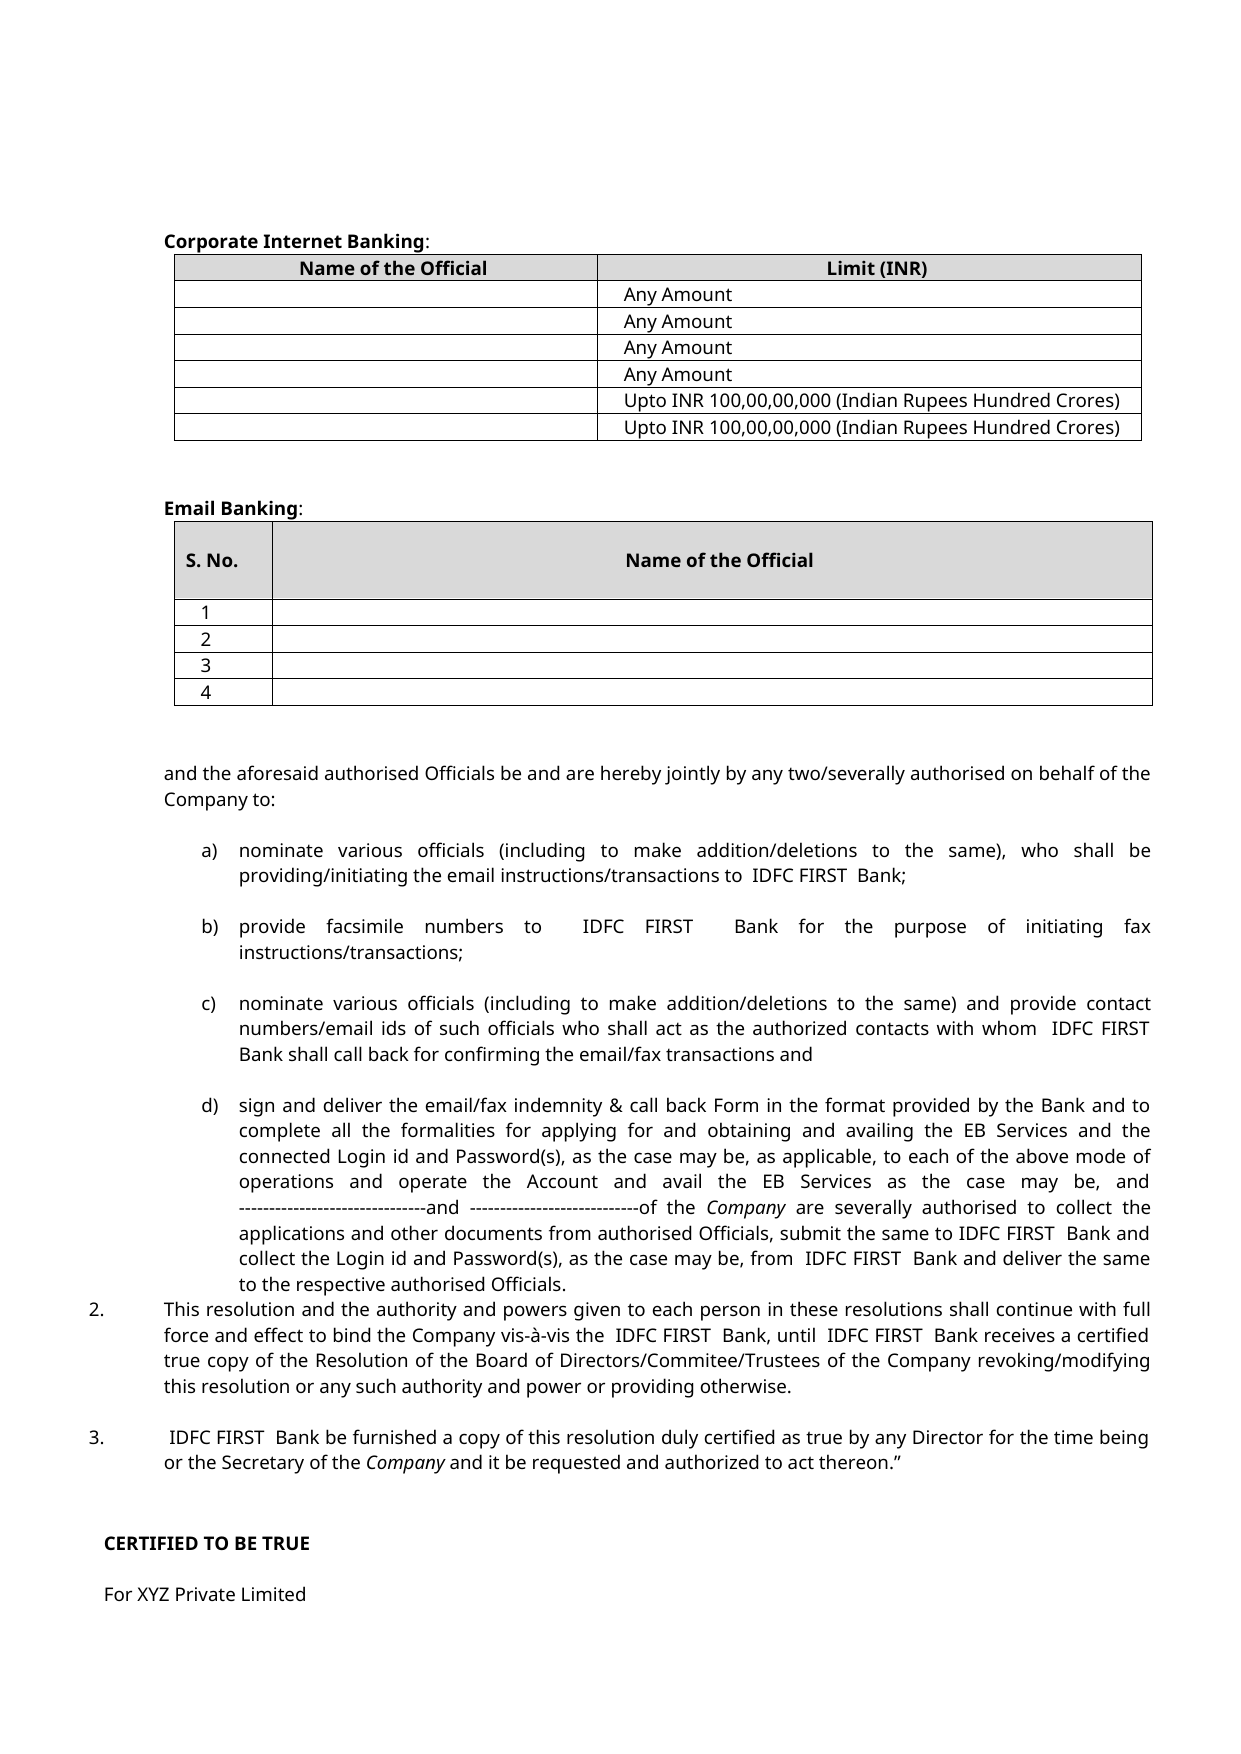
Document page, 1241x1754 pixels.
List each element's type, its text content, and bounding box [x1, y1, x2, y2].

table_cell Any Amount [598, 281, 1141, 307]
table_header S. No. [175, 522, 272, 598]
table_cell Any Amount [598, 361, 1141, 387]
table_cell [175, 361, 597, 387]
table_cell [273, 600, 1152, 625]
table_cell Any Amount [598, 335, 1141, 360]
table_cell [273, 679, 1152, 705]
table_cell [175, 414, 597, 440]
list IDFC FIRST Bank be furnished a copy of this resolution duly certified as true by any Director for the time being or the Secretary of the Company and it be requested and authorized to act thereon.” [89, 1424, 1152, 1475]
table_cell 2 [175, 626, 272, 652]
table_cell 3 [175, 653, 272, 678]
text For XYZ Private Limited [103, 1581, 1152, 1606]
text Corporate Internet Banking: [164, 228, 1152, 254]
table_cell Upto INR 100,00,00,000 (Indian Rupees Hundred Crores) [598, 414, 1141, 440]
table_cell 1 [175, 600, 272, 625]
table_cell [175, 388, 597, 413]
list nominate various officials (including to make addition/deletions to the same), who shall be providing/initiating the email instructions/transactions to IDFC FIRST Bank; [201, 837, 1152, 888]
table_cell 4 [175, 679, 272, 705]
text Email Banking: [103, 495, 1152, 521]
table_cell Upto INR 100,00,00,000 (Indian Rupees Hundred Crores) [598, 388, 1141, 413]
table_cell [175, 308, 597, 333]
list sign and deliver the email/fax indemnity & call back Form in the format provided by the Bank and to complete all the formalities for applying for and obtaining and availing the EB Services and the connected Login id and Password(s), as the case may be, as applicable, to each of the above mode of operations and operate the Account and avail the EB Services as the case may be, and -------------------------------and ----------------------------of the Company are severally authorised to collect the applications and other documents from authorised Officials, submit the same to IDFC FIRST Bank and collect the Login id and Password(s), as the case may be, from IDFC FIRST Bank and deliver the same to the respective authorised Officials. [201, 1092, 1152, 1296]
table_header Name of the Official [273, 522, 1152, 598]
table_cell [273, 626, 1152, 652]
text CERTIFIED TO BE TRUE [103, 1530, 1152, 1555]
table_cell [175, 335, 597, 360]
list This resolution and the authority and powers given to each person in these resolutions shall continue with full force and effect to bind the Company vis-à-vis the IDFC FIRST Bank, until IDFC FIRST Bank receives a certified true copy of the Resolution of the Board of Directors/Commitee/Trustees of the Company revoking/modifying this resolution or any such authority and power or providing otherwise. [89, 1296, 1152, 1398]
table_header Limit (INR) [598, 255, 1141, 280]
list nominate various officials (including to make addition/deletions to the same) and provide contact numbers/email ids of such officials who shall act as the authorized contacts with whom IDFC FIRST Bank shall call back for confirming the email/fax transactions and [201, 990, 1152, 1067]
table_cell [175, 281, 597, 307]
list provide facsimile numbers to IDFC FIRST Bank for the purpose of initiating fax instructions/transactions; [201, 914, 1152, 965]
text and the aforesaid authorised Officials be and are hereby jointly by any two/severally authorised on behalf of the Company to: [164, 761, 1152, 812]
table_cell [273, 653, 1152, 678]
table_cell Any Amount [598, 308, 1141, 333]
table_header Name of the Official [175, 255, 597, 280]
